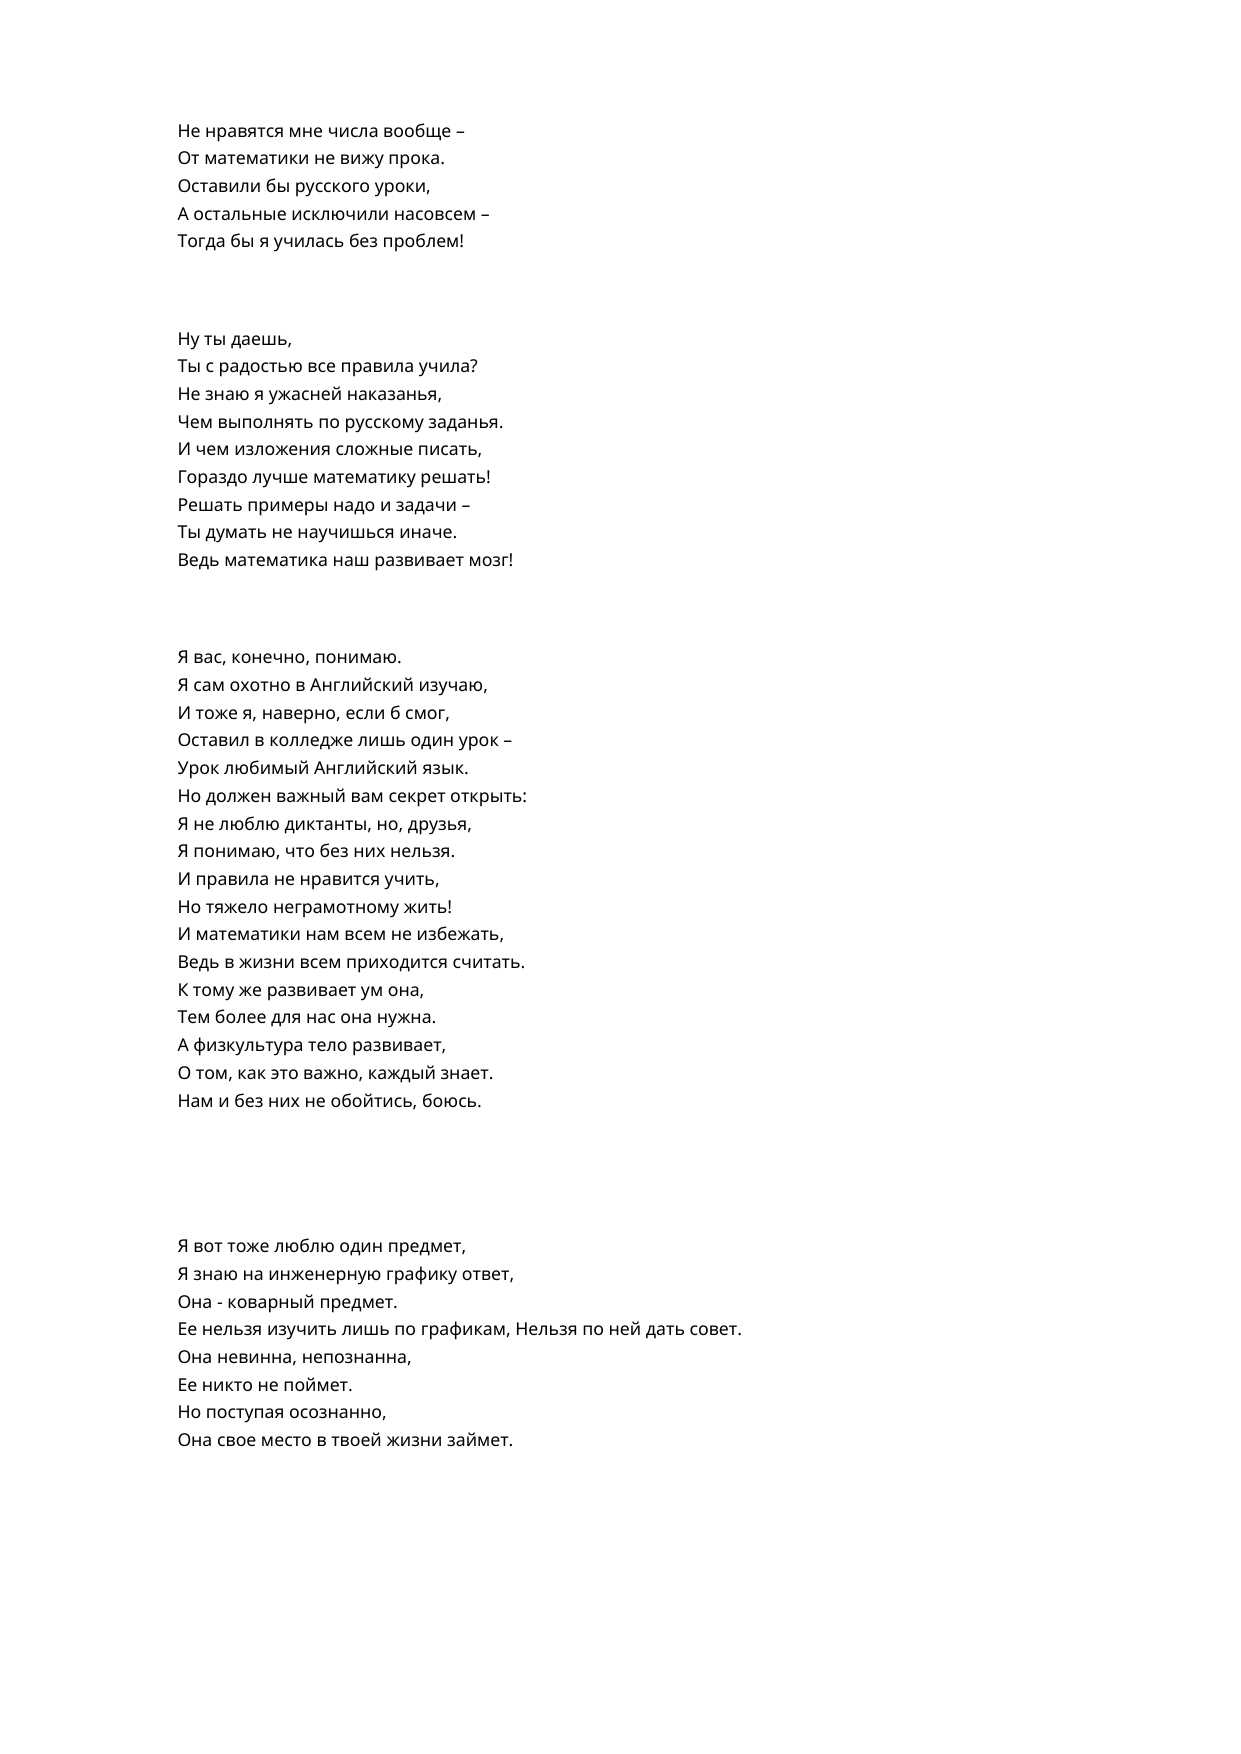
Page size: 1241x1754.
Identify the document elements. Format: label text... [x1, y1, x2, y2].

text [177, 118, 1152, 253]
text Я вот тоже люблю один предмет, Я знаю на инженерную графику ответ, Она - коварный предмет. Ее нельзя изучить лишь по графикам, Нельзя по ней дать совет. Она невинна, непознанна, Ее никто не поймет. Но поступая осознанно, Она свое место в твоей жизни займет. [177, 1234, 1152, 1452]
text Ну ты даешь, Ты с радостью все правила учила? Не знаю я ужасней наказанья, Чем выполнять по русскому заданья. И чем изложения сложные писать, Гораздо лучше математику решать! Решать примеры надо и задачи – Ты думать не научишься иначе. Ведь математика наш развивает мозг! [177, 326, 1152, 572]
text Я вас, конечно, понимаю. Я сам охотно в Английский изучаю, И тоже я, наверно, если б смог, Оставил в колледже лишь один урок – Урок любимый Английский язык. Но должен важный вам секрет открыть: Я не люблю диктанты, но, друзья, Я понимаю, что без них нельзя. И правила не нравится учить, Но тяжело неграмотному жить! И математики нам всем не избежать, Ведь в жизни всем приходится считать. К тому же развивает ум она, Тем более для нас она нужна. А физкультура тело развивает, О том, как это важно, каждый знает. Нам и без них не обойтись, боюсь. [177, 645, 1152, 1112]
